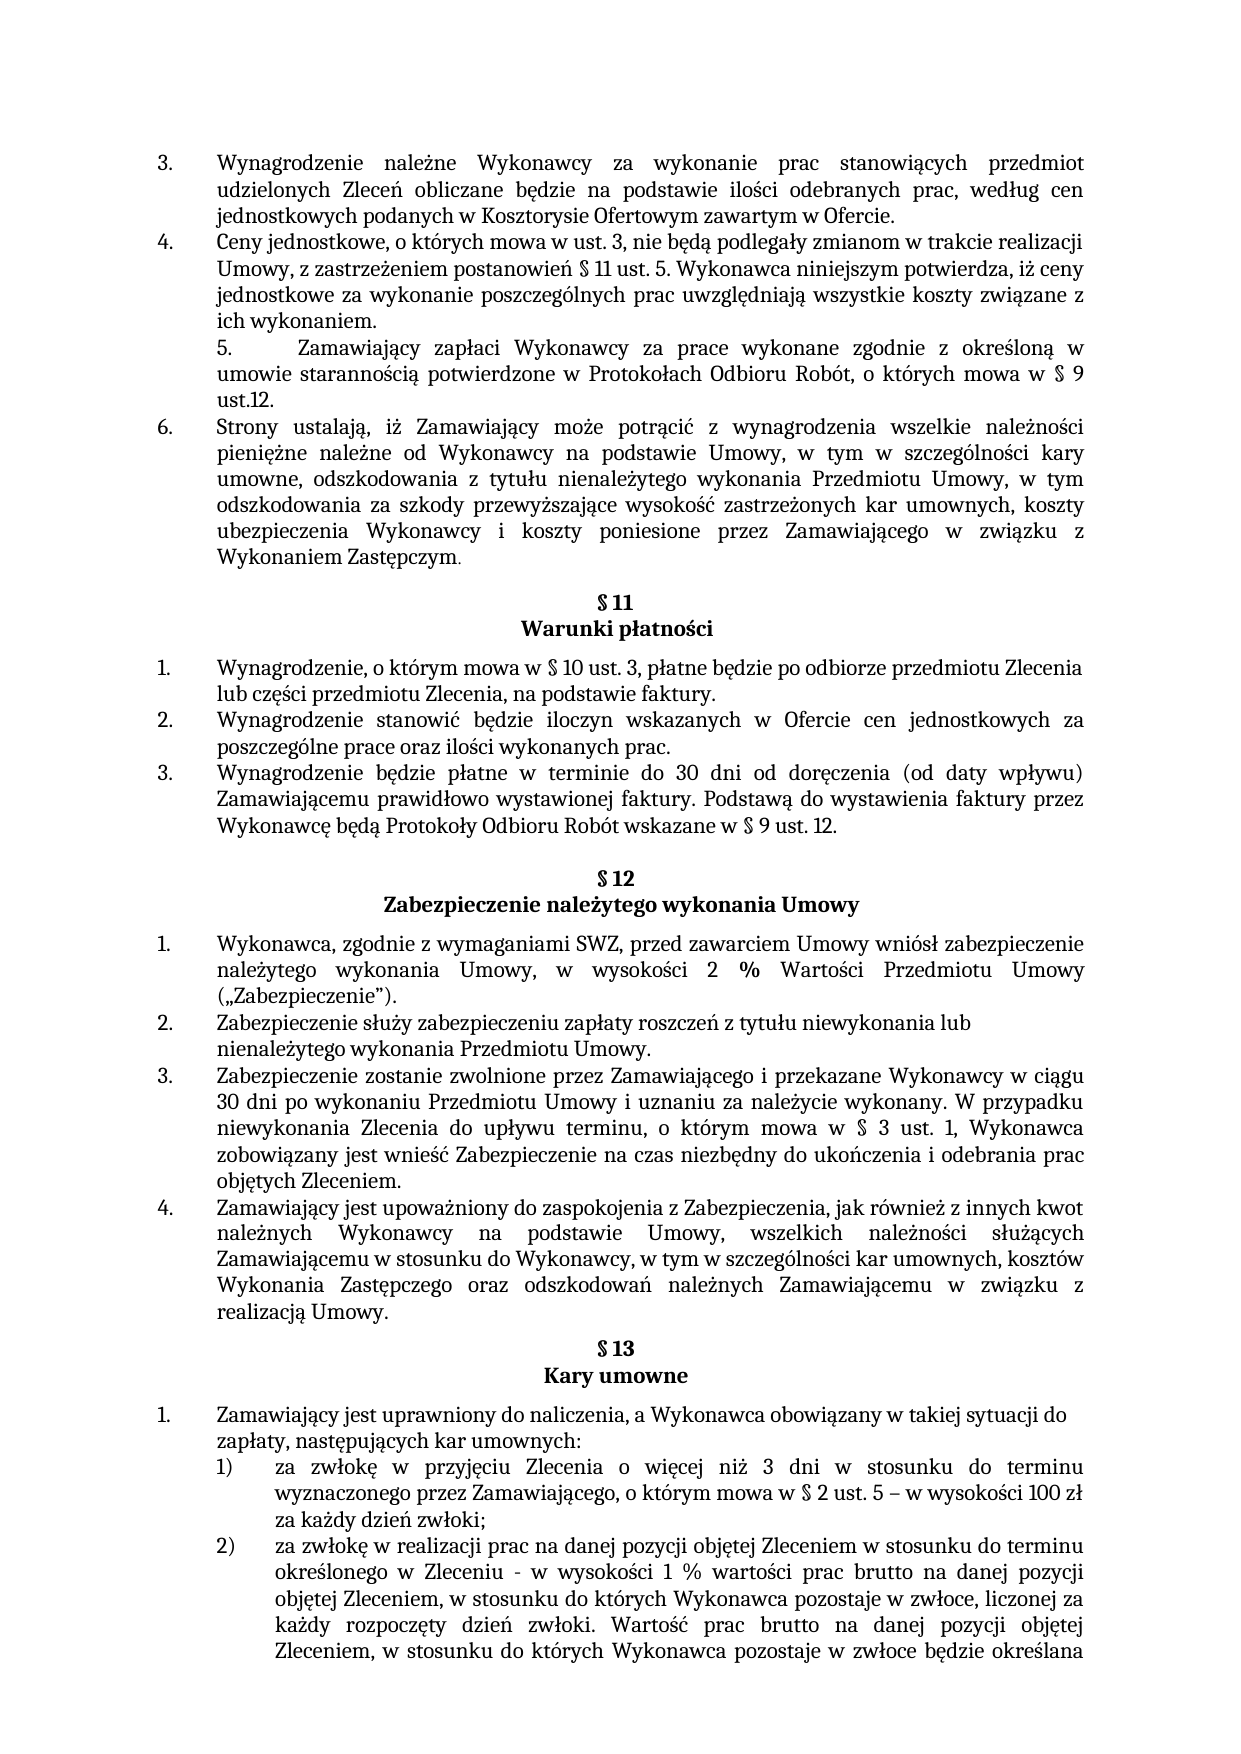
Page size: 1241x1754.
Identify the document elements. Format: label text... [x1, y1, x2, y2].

list Wynagrodzenie należne Wykonawcy za wykonanie prac stanowiących przedmiot udzielonych Zleceń obliczane będzie na podstawie ilości odebranych prac, według cen jednostkowych podanych w Kosztorysie Ofertowym zawartym w Ofercie. [157, 150, 1085, 229]
list Ceny jednostkowe, o których mowa w ust. 3, nie będą podlegały zmianom w trakcie realizacji Umowy, z zastrzeżeniem postanowień § 11 ust. 5. Wykonawca niniejszym potwierdza, iż ceny jednostkowe za wykonanie poszczególnych prac uwzględniają wszystkie koszty związane z ich wykonaniem. [157, 229, 1085, 334]
list Wykonawca, zgodnie z wymaganiami SWZ, przed zawarciem Umowy wniósł zabezpieczenie należytego wykonania Umowy, w wysokości 2 % Wartości Przedmiotu Umowy („Zabezpieczenie”). [157, 931, 1085, 1010]
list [216, 1533, 1085, 1664]
text Warunki płatności [521, 616, 1094, 642]
list Zamawiający jest upoważniony do zaspokojenia z Zabezpieczenia, jak również z innych kwot należnych Wykonawcy na podstawie Umowy, wszelkich należności służących Zamawiającemu w stosunku do Wykonawcy, w tym w szczególności kar umownych, kosztów Wykonania Zastępczego oraz odszkodowań należnych Zamawiającemu w związku z realizacją Umowy. [157, 1194, 1085, 1325]
list Wynagrodzenie będzie płatne w terminie do 30 dni od doręczenia (od daty wpływu) Zamawiającemu prawidłowo wystawionej faktury. Podstawą do wystawienia faktury przez Wykonawcę będą Protokoły Odbioru Robót wskazane w § 9 ust. 12. [157, 760, 1085, 839]
list Zabezpieczenie zostanie zwolnione przez Zamawiającego i przekazane Wykonawcy w ciągu 30 dni po wykonaniu Przedmiotu Umowy i uznaniu za należycie wykonany. W przypadku niewykonania Zlecenia do upływu terminu, o którym mowa w § 3 ust. 1, Wykonawca zobowiązany jest wnieść Zabezpieczenie na czas niezbędny do ukończenia i odebrania prac objętych Zleceniem. [157, 1062, 1085, 1194]
list Zamawiający zapłaci Wykonawcy za prace wykonane zgodnie z określoną w umowie starannością potwierdzone w Protokołach Odbioru Robót, o których mowa w § 9 ust.12. [217, 334, 1085, 413]
list 12 [596, 865, 1094, 892]
list Wynagrodzenie, o którym mowa w § 10 ust. 3, płatne będzie po odbiorze przedmiotu Zlecenia lub części przedmiotu Zlecenia, na podstawie faktury. [157, 654, 1085, 707]
text Zabezpieczenie należytego wykonania Umowy [148, 892, 1096, 918]
list za zwłokę w przyjęciu Zlecenia o więcej niż 3 dni w stosunku do terminu wyznaczonego przez Zamawiającego, o którym mowa w § 2 ust. 5 – w wysokości 100 zł za każdy dzień zwłoki; [216, 1454, 1085, 1533]
text Kary umowne [544, 1363, 1094, 1389]
list Zabezpieczenie służy zabezpieczeniu zapłaty roszczeń z tytułu niewykonania lub nienależytego wykonania Przedmiotu Umowy. [157, 1010, 1085, 1062]
list 11 [596, 589, 1094, 616]
list 13 [596, 1336, 1094, 1363]
list Zamawiający jest uprawniony do naliczenia, a Wykonawca obowiązany w takiej sytuacji do zapłaty, następujących kar umownych: [157, 1402, 1085, 1454]
list Strony ustalają, iż Zamawiający może potrącić z wynagrodzenia wszelkie należności pieniężne należne od Wykonawcy na podstawie Umowy, w tym w szczególności kary umowne, odszkodowania z tytułu nienależytego wykonania Przedmiotu Umowy, w tym odszkodowania za szkody przewyższające wysokość zastrzeżonych kar umownych, koszty ubezpieczenia Wykonawcy i koszty poniesione przez Zamawiającego w związku z Wykonaniem Zastępczym. [157, 413, 1085, 570]
list Wynagrodzenie stanowić będzie iloczyn wskazanych w Ofercie cen jednostkowych za poszczególne prace oraz ilości wykonanych prac. [157, 707, 1085, 760]
